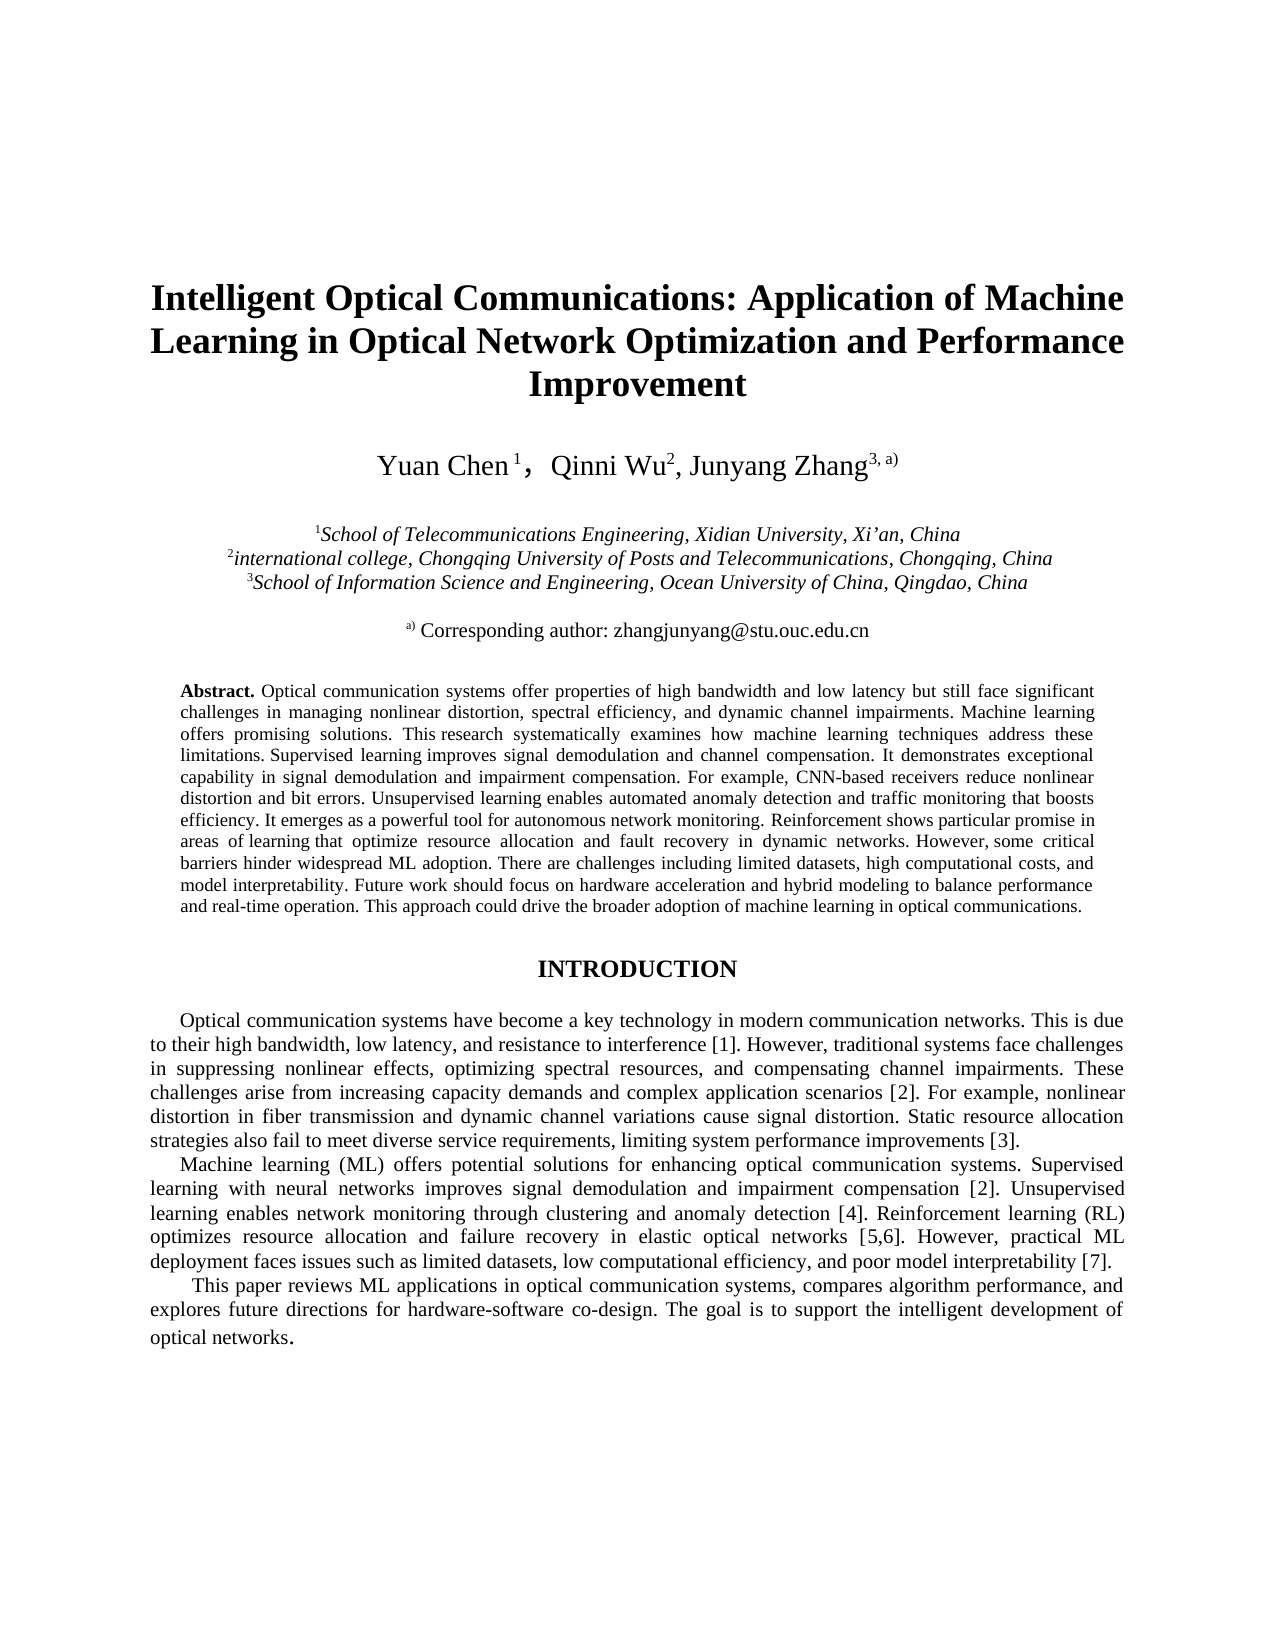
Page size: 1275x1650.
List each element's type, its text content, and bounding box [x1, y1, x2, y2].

text Abstract. Optical communication systems offer properties of high bandwidth and low latency but still face significant challenges in managing nonlinear distortion, spectral efficiency, and dynamic channel impairments. Machine learning offers promising solutions. This research systematically examines how machine learning techniques address these limitations. Supervised learning improves signal demodulation and channel compensation. It demonstrates exceptional capability in signal demodulation and impairment compensation. For example, CNN-based receivers reduce nonlinear distortion and bit errors. Unsupervised learning enables automated anomaly detection and traffic monitoring that boosts efficiency. It emerges as a powerful tool for autonomous network monitoring. Reinforcement shows particular promise in areas of learning that optimize resource allocation and fault recovery in dynamic networks. However, some critical barriers hinder widespread ML adoption. There are challenges including limited datasets, high computational costs, and model interpretability. Future work should focus on hardware acceleration and hybrid modeling to balance performance and real-time operation. This approach could drive the broader adoption of machine learning in optical communications. [180, 679, 1095, 917]
text 3School of Information Science and Engineering, Ocean University of China, Qingdao, China [150, 570, 1125, 594]
text This paper reviews ML applications in optical communication systems, compares algorithm performance, and explores future directions for hardware-software co-design. The goal is to support the intelligent development of optical networks. [150, 1273, 1125, 1349]
text 2international college, Chongqing University of Posts and Telecommunications, Chongqing, China [150, 546, 1125, 570]
text 1School of Telecommunications Engineering, Xidian University, Xi’an, China [150, 522, 1125, 546]
text Yuan Chen 1，Qinni Wu2, Junyang Zhang3, a) [150, 442, 1125, 484]
subtitle INTRODUCTION [150, 954, 1125, 983]
text Machine learning (ML) offers potential solutions for enhancing optical communication systems. Supervised learning with neural networks improves signal demodulation and impairment compensation [2]. Unsupervised learning enables network monitoring through clustering and anomaly detection [4]. Reinforcement learning (RL) optimizes resource allocation and failure recovery in elastic optical networks [5,6]. However, practical ML deployment faces issues such as limited datasets, low computational efficiency, and poor model interpretability [7]. [150, 1152, 1125, 1273]
text Optical communication systems have become a key technology in modern communication networks. This is due to their high bandwidth, low latency, and resistance to interference [1]. However, traditional systems face challenges in suppressing nonlinear effects, optimizing spectral resources, and compensating channel impairments. These challenges arise from increasing capacity demands and complex application scenarios [2]. For example, nonlinear distortion in fiber transmission and dynamic channel variations cause signal distortion. Static resource allocation strategies also fail to meet diverse service requirements, limiting system performance improvements [3]. [150, 1008, 1125, 1152]
title Intelligent Optical Communications: Application of Machine Learning in Optical Network Optimization and Performance Improvement [150, 275, 1125, 404]
text a) Corresponding author: zhangjunyang@stu.ouc.edu.cn [150, 594, 1125, 642]
